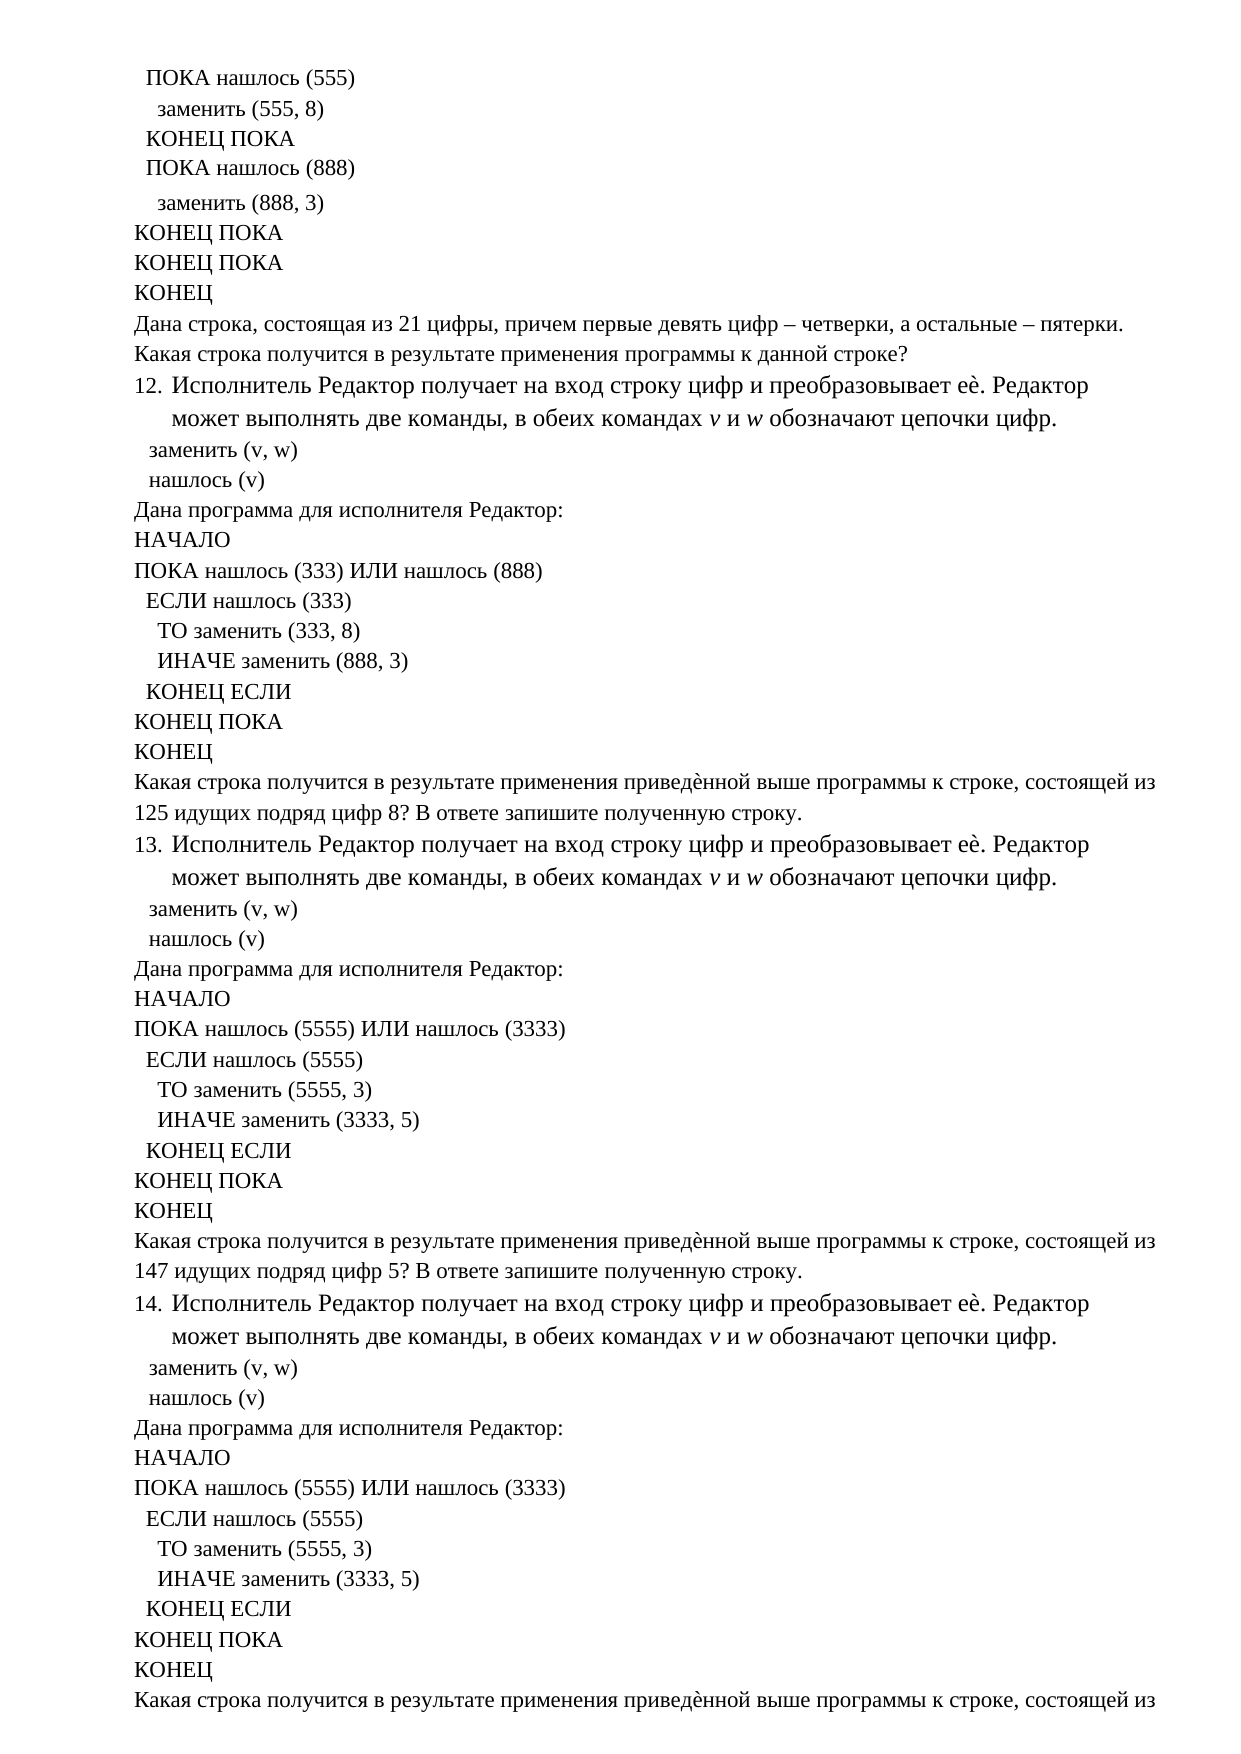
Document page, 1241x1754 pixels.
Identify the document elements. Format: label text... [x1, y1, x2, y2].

text Дана программа для исполнителя Редактор: [134, 497, 1180, 523]
text Дана строка, состоящая из 21 цифры, причем первые девять цифр – четверки, а остальные – пятерки. Какая строка получится в результате применения программы к данной строке? [134, 310, 1127, 366]
text ЕСЛИ нашлось (5555) [146, 1505, 1180, 1531]
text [134, 1686, 1159, 1712]
text заменить (v, w) нашлось (v) [149, 895, 300, 951]
text КОНЕЦ ПОКА КОНЕЦ [134, 708, 285, 764]
text ИНАЧЕ заменить (888, 3) КОНЕЦ ЕСЛИ [146, 648, 410, 704]
text ПОКА нашлось (555) [146, 64, 1180, 91]
text ПОКА нашлось (888) [146, 155, 1180, 181]
text ИНАЧЕ заменить (3333, 5) КОНЕЦ ЕСЛИ [146, 1106, 422, 1163]
text НАЧАЛО [134, 1444, 1180, 1470]
text НАЧАЛО [134, 985, 1180, 1012]
text НАЧАЛО [134, 526, 1180, 553]
text ЕСЛИ нашлось (333) [146, 587, 1180, 613]
text Дана программа для исполнителя Редактор: [134, 955, 1180, 982]
text заменить (v, w) нашлось (v) [149, 436, 300, 493]
text Какая строка получится в результате применения приведѐнной выше программы к строке, состоящей из 125 идущих подряд цифр 8? В ответе запишите полученную строку. [134, 768, 1159, 825]
text заменить (v, w) нашлось (v) [149, 1354, 300, 1410]
text Дана программа для исполнителя Редактор: [134, 1414, 1180, 1440]
text ТО заменить (5555, 3) [157, 1076, 1180, 1102]
text ПОКА нашлось (5555) ИЛИ нашлось (3333) [134, 1474, 1180, 1501]
text ТО заменить (5555, 3) [157, 1535, 1180, 1561]
text ИНАЧЕ заменить (3333, 5) КОНЕЦ ЕСЛИ [146, 1565, 422, 1622]
text ТО заменить (333, 8) [157, 617, 1180, 644]
text ЕСЛИ нашлось (5555) [146, 1046, 1180, 1072]
text заменить (888, 3) КОНЕЦ ПОКА КОНЕЦ ПОКА КОНЕЦ [134, 189, 326, 306]
text ПОКА нашлось (333) ИЛИ нашлось (888) [134, 557, 1180, 583]
text КОНЕЦ ПОКА КОНЕЦ [134, 1167, 285, 1223]
text Какая строка получится в результате применения приведѐнной выше программы к строке, состоящей из 147 идущих подряд цифр 5? В ответе запишите полученную строку. [134, 1227, 1159, 1284]
text КОНЕЦ ПОКА КОНЕЦ [134, 1626, 285, 1682]
text ПОКА нашлось (5555) ИЛИ нашлось (3333) [134, 1016, 1180, 1042]
text заменить (555, 8) КОНЕЦ ПОКА [146, 95, 326, 151]
